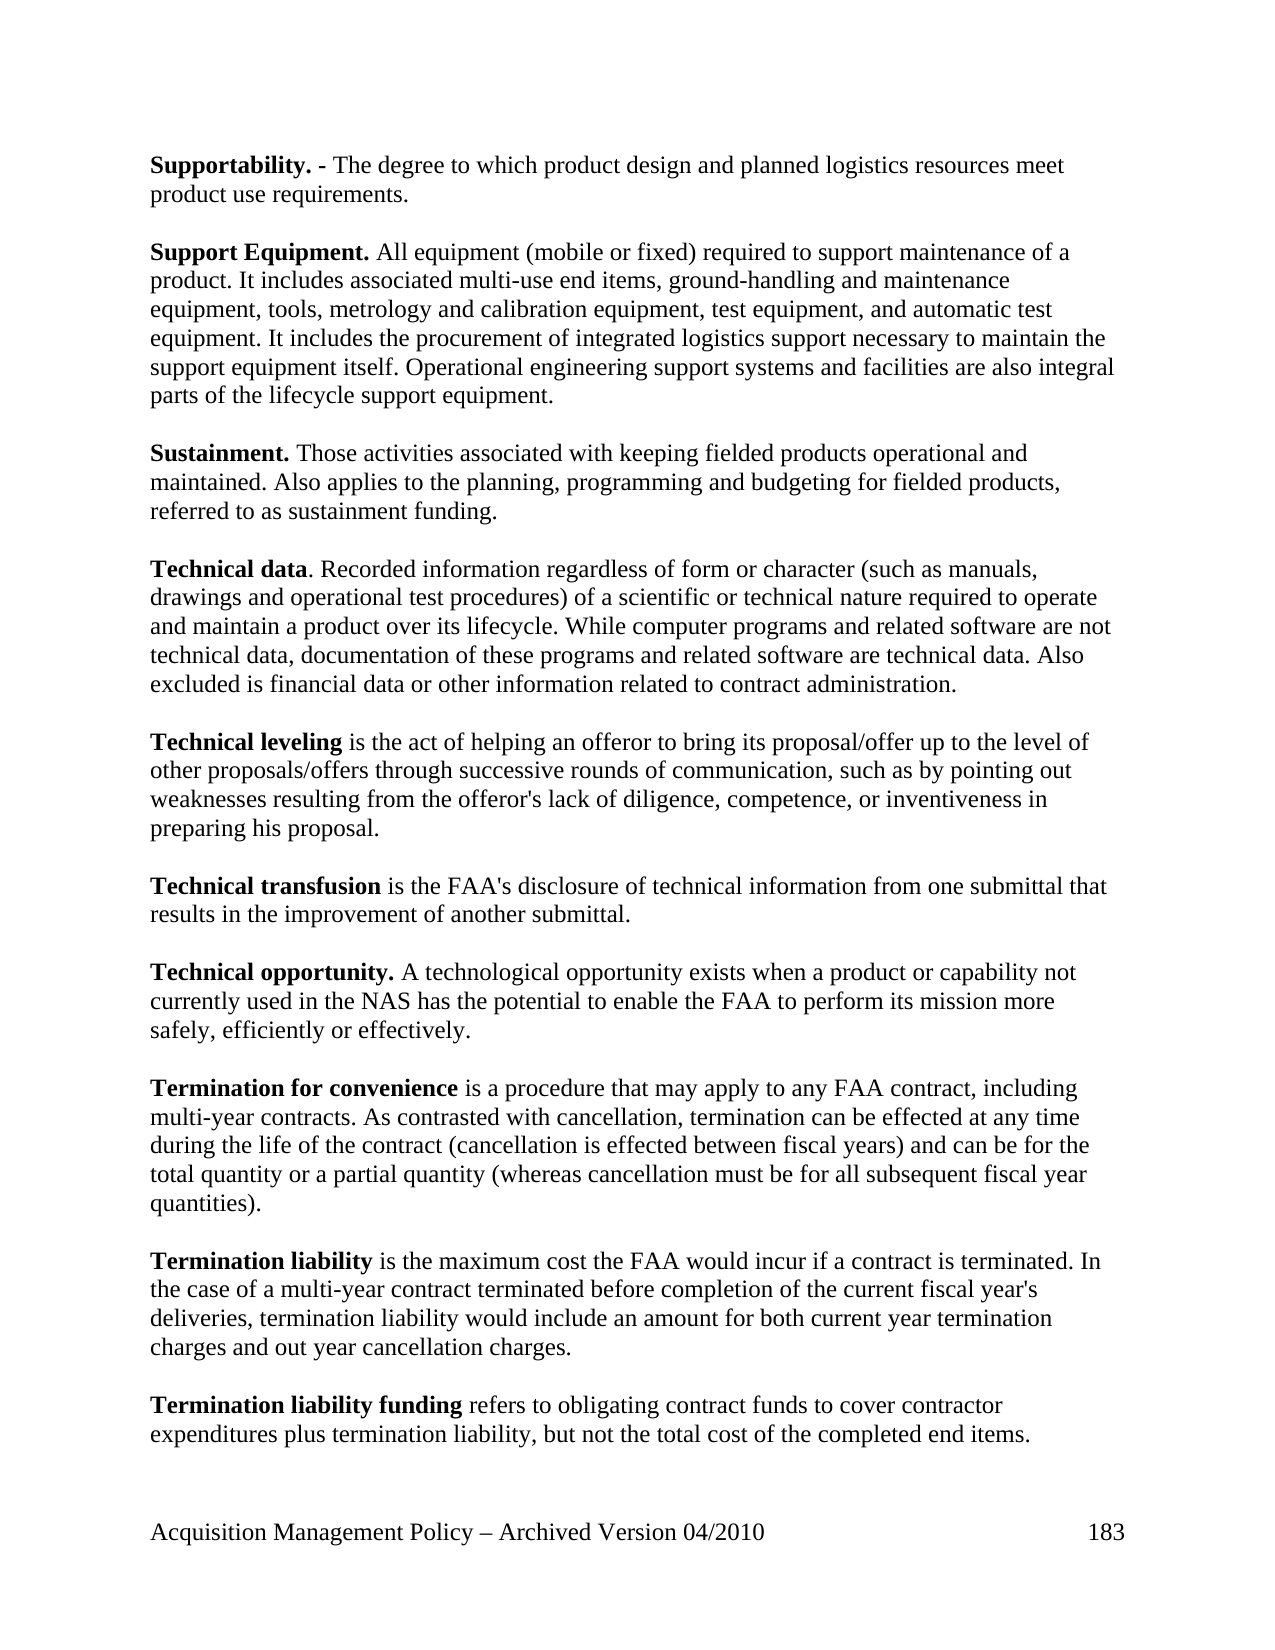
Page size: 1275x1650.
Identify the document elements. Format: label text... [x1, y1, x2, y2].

text Termination liability funding refers to obligating contract funds to cover contractor expenditures plus termination liability, but not the total cost of the completed end items. [150, 1390, 1125, 1447]
text Support Equipment. All equipment (mobile or fixed) required to support maintenance of a product. It includes associated multi-use end items, ground-handling and maintenance equipment, tools, metrology and calibration equipment, test equipment, and automatic test equipment. It includes the procurement of integrated logistics support necessary to maintain the support equipment itself. Operational engineering support systems and facilities are also integral parts of the lifecycle support equipment. [150, 237, 1125, 409]
text Termination liability is the maximum cost the FAA would incur if a contract is terminated. In the case of a multi-year contract terminated before completion of the current fiscal year's deliveries, termination liability would include an amount for both current year termination charges and out year cancellation charges. [150, 1246, 1125, 1361]
text Technical data. Recorded information regardless of form or character (such as manuals, drawings and operational test procedures) of a scientific or technical nature required to operate and maintain a product over its lifecycle. While computer programs and related software are not technical data, documentation of these programs and related software are technical data. Also excluded is financial data or other information related to contract administration. [150, 554, 1125, 697]
text Technical transfusion is the FAA's disclosure of technical information from one submittal that results in the improvement of another submittal. [150, 871, 1125, 928]
text Sustainment. Those activities associated with keeping fielded products operational and maintained. Also applies to the planning, programming and budgeting for fielded products, referred to as sustainment funding. [150, 438, 1125, 524]
text Technical leveling is the act of helping an offeror to bring its proposal/offer up to the level of other proposals/offers through successive rounds of communication, such as by pointing out weaknesses resulting from the offeror's lack of diligence, competence, or inventiveness in preparing his proposal. [150, 727, 1125, 842]
text Supportability. - The degree to which product design and planned logistics resources meet product use requirements. [150, 150, 1125, 207]
text Termination for convenience is a procedure that may apply to any FAA contract, including multi-year contracts. As contrasted with cancellation, termination can be effected at any time during the life of the contract (cancellation is effected between fiscal years) and can be for the total quantity or a partial quantity (whereas cancellation must be for all subsequent fiscal year quantities). [150, 1073, 1125, 1217]
text Technical opportunity. A technological opportunity exists when a product or capability not currently used in the NAS has the potential to enable the FAA to perform its mission more safely, efficiently or effectively. [150, 957, 1125, 1044]
